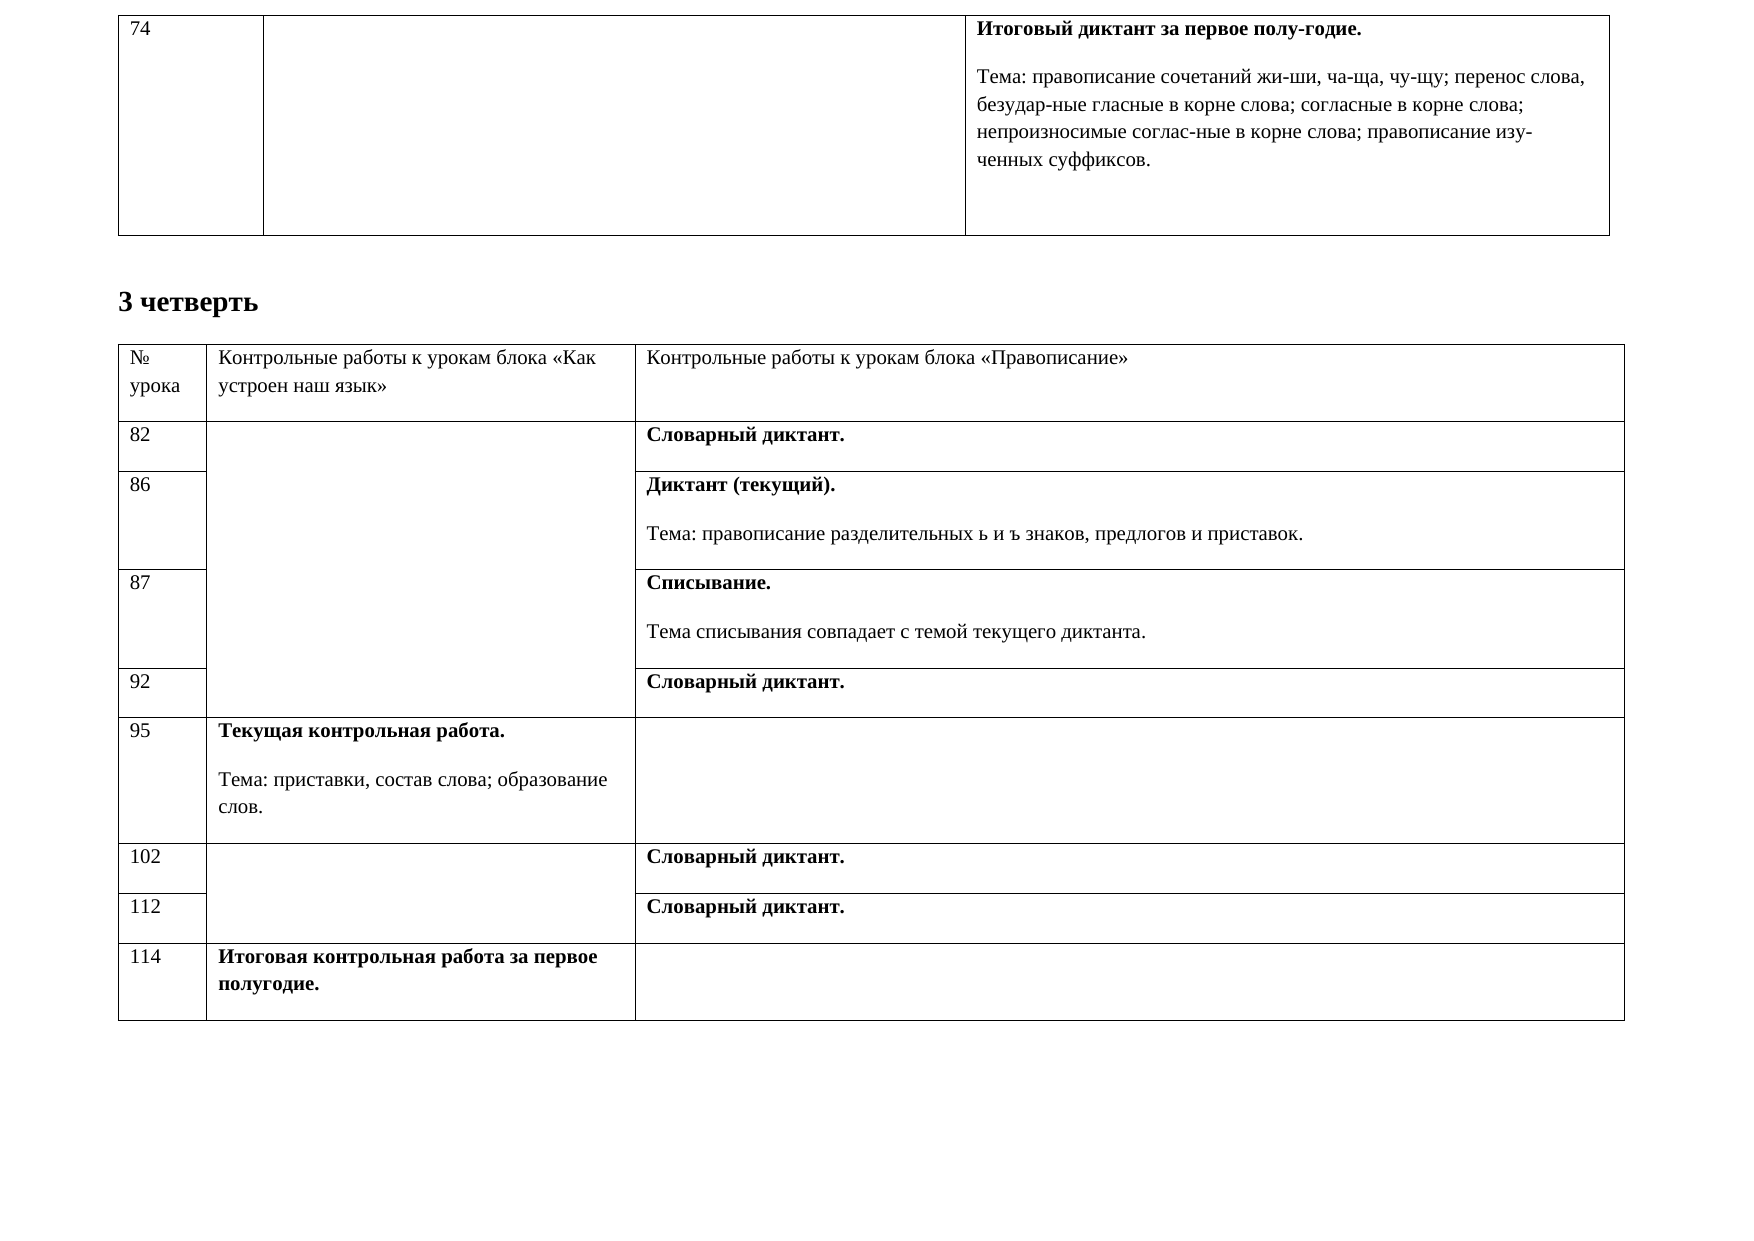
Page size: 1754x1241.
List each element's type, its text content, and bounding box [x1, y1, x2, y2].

table_cell 114 [119, 944, 206, 1020]
table_cell 102 [119, 844, 206, 893]
table_cell [207, 844, 635, 943]
table_cell [636, 718, 1624, 843]
table_cell 74 [119, 16, 263, 235]
table_cell [636, 944, 1624, 1020]
table_cell 95 [119, 718, 206, 843]
text 3 четверть [118, 284, 1636, 318]
table_header Контрольные работы к урокам блока «Как устроен наш язык» [207, 345, 635, 421]
table_cell Словарный диктант. [636, 422, 1624, 471]
table_cell Списывание. Тема списывания совпадает с темой текущего диктанта. [636, 570, 1624, 667]
table_cell Текущая контрольная работа. Тема: приставки, состав слова; образование слов. [207, 718, 635, 843]
table_cell 112 [119, 894, 206, 943]
table_header № урока [119, 345, 206, 421]
table_cell 82 [119, 422, 206, 471]
table_cell Словарный диктант. [636, 669, 1624, 717]
table_header Контрольные работы к урокам блока «Правописание» [636, 345, 1624, 421]
table_cell 86 [119, 472, 206, 569]
table_cell Итоговый диктант за первое полу-годие. Тема: правописание сочетаний жи-ши, ча-ща, чу-щу; перенос слова, безудар-ные гласные в корне слова; согласные в корне слова; непроизносимые соглас-ные в корне слова; правописание изу-ченных суффиксов. [966, 16, 1609, 235]
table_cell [207, 944, 635, 1020]
table_cell [264, 16, 965, 235]
table_cell 92 [119, 669, 206, 717]
table_cell Диктант (текущий). Тема: правописание разделительных ь и ъ знаков, предлогов и приставок. [636, 472, 1624, 569]
table_cell Словарный диктант. [636, 844, 1624, 893]
table_cell [207, 422, 635, 717]
table_cell 87 [119, 570, 206, 667]
table_cell Словарный диктант. [636, 894, 1624, 943]
